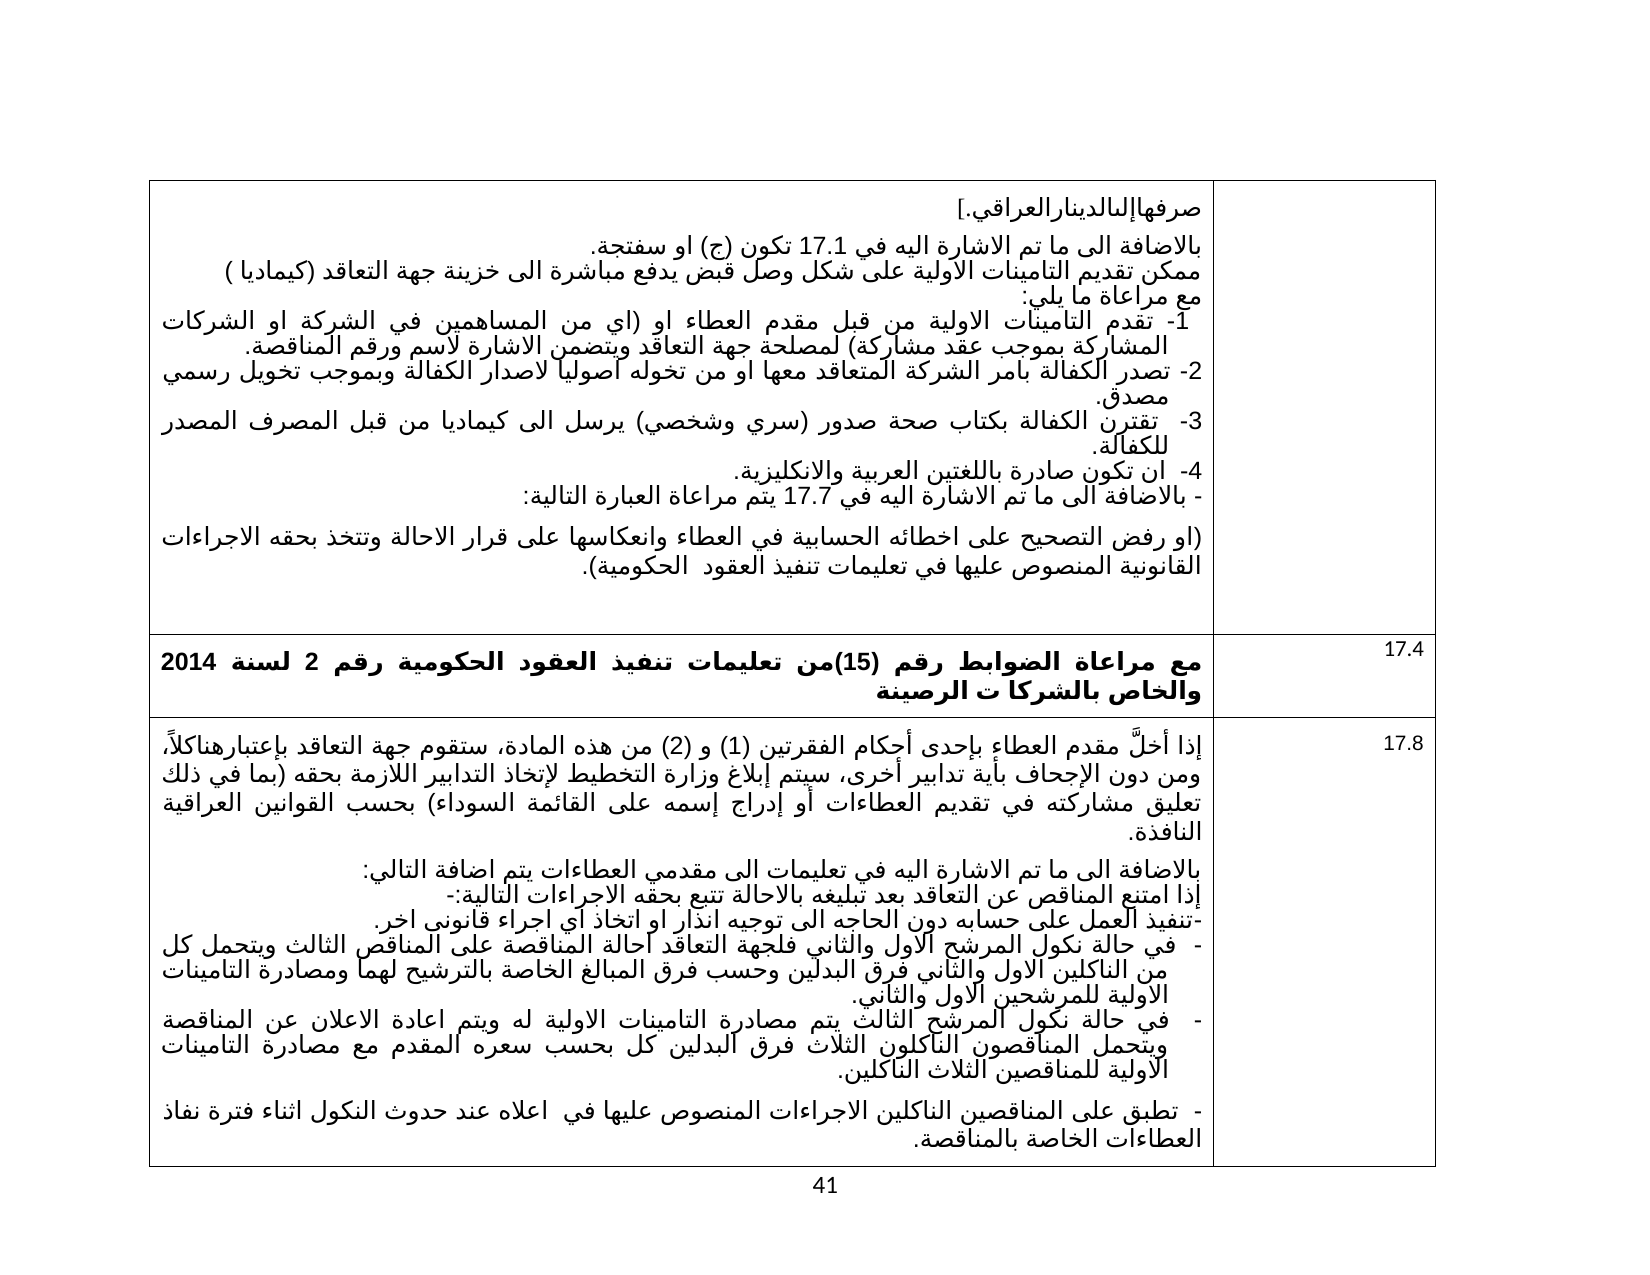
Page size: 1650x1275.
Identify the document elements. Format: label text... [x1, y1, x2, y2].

table_cell 17.4 [1214, 635, 1435, 717]
table_cell 17.8 [1214, 718, 1435, 1166]
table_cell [150, 181, 1213, 633]
table_cell [1214, 181, 1435, 633]
table_cell مع مراعاة الضوابط رقم (15)من تعليمات تنفيذ العقود الحكومية رقم 2 لسنة 2014 والخاص بالشركا ت الرصينة [150, 635, 1213, 717]
table_cell إذا أخلَّ مقدم العطاء بإحدى أحكام الفقرتين (1) و (2) من هذه المادة، ستقوم جهة التعاقد بإعتبارهناكلاً، ومن دون الإجحاف بأية تدابير أخرى، سيتم إبلاغ وزارة التخطيط لإتخاذ التدابير اللازمة بحقه (بما في ذلك تعليق مشاركته في تقديم العطاءات أو إدراج إسمه على القائمة السوداء) بحسب القوانين العراقية النافذة. بالاضافة الى ما تم الاشارة اليه في تعليمات الى مقدمي العطاءات يتم اضافة التالي: إذا امتنع المناقص عن التعاقد بعد تبليغه بالاحالة تتبع بحقه الاجراءات التالية:- -تنفيذ العمل على حسابه دون الحاجه الى توجيه انذار او اتخاذ اي اجراء قانونى اخر. - في حالة نكول المرشح الاول والثاني فلجهة التعاقد احالة المناقصة على المناقص الثالث ويتحمل كل من الناكلين الاول والثاني فرق البدلين وحسب فرق المبالغ الخاصة بالترشيح لهما ومصادرة التامينات الاولية للمرشحين الاول والثاني. - في حالة نكول المرشح الثالث يتم مصادرة التامينات الاولية له ويتم اعادة الاعلان عن المناقصة ويتحمل المناقصون الناكلون الثلاث فرق البدلين كل بحسب سعره المقدم مع مصادرة التامينات الاولية للمناقصين الثلاث الناكلين. - تطبق على المناقصين الناكلين الاجراءات المنصوص عليها في اعلاه عند حدوث النكول اثناء فترة نفاذ العطاءات الخاصة بالمناقصة. [150, 718, 1213, 1166]
